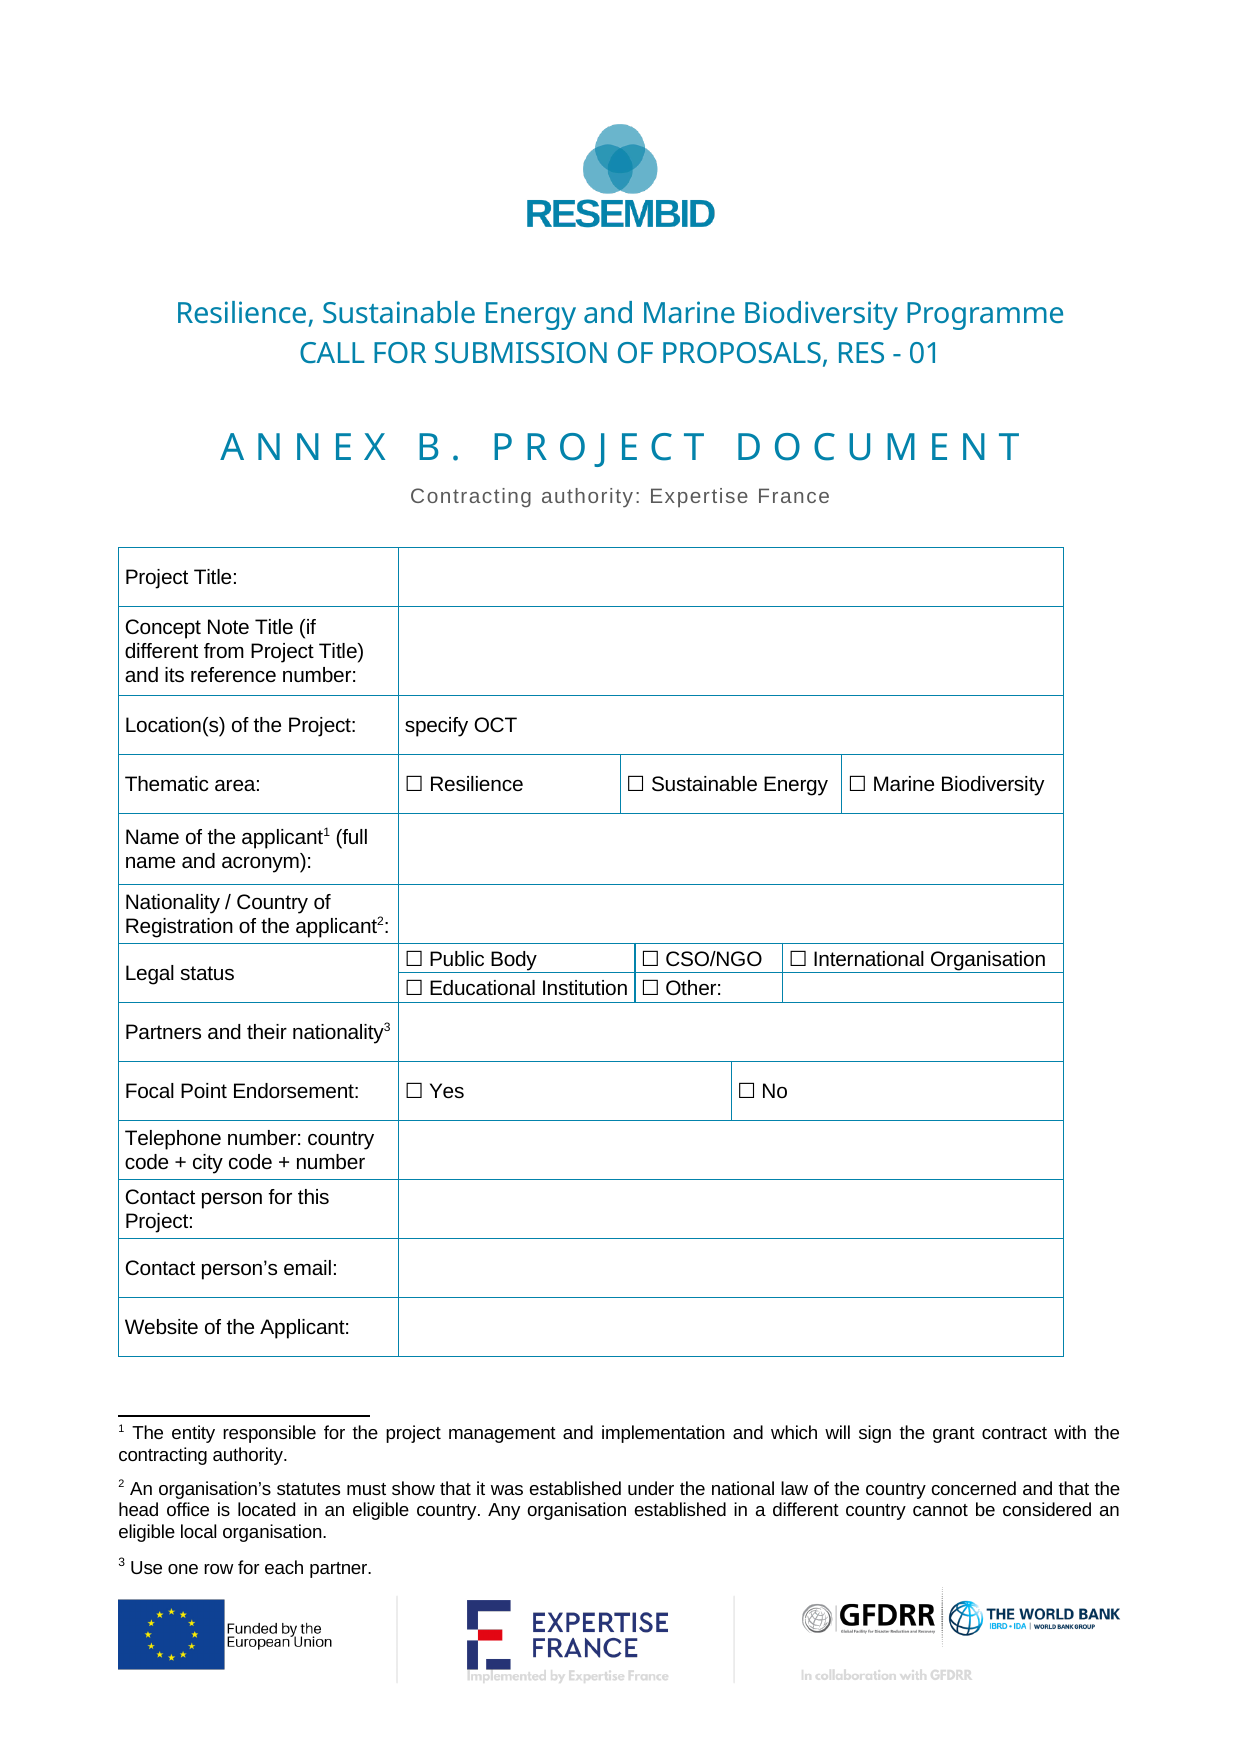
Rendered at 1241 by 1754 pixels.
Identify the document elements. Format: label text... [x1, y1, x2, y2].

table_cell [399, 1121, 1063, 1179]
table_cell Other: [636, 973, 782, 1002]
title CALL FOR SUBMISSION OF PROPOSALS, RES - 01 [118, 332, 1122, 372]
table_cell [399, 1180, 1063, 1238]
table_cell [399, 1239, 1063, 1297]
picture [523, 118, 717, 237]
table_cell Yes [399, 1062, 731, 1120]
table_cell Concept Note Title (if different from Project Title) and its reference number: [119, 607, 398, 695]
title ANNEX B. PROJECT DOCUMENT [118, 421, 1122, 472]
table_header [399, 548, 1063, 606]
table_cell Contact person’s email: [119, 1239, 398, 1297]
table_cell [399, 607, 1063, 695]
title Resilience, Sustainable Energy and Marine Biodiversity Programme [118, 292, 1122, 332]
table_cell [399, 1003, 1063, 1061]
table_cell [783, 973, 1063, 1002]
subtitle Contracting authority: Expertise France [118, 484, 1122, 508]
table_cell Name of the applicant (full name and acronym): [119, 814, 398, 884]
table_cell Contact person for this Project: [119, 1180, 398, 1238]
table_cell Marine Biodiversity [842, 755, 1063, 813]
table_cell Website of the Applicant: [119, 1298, 398, 1356]
table_cell [399, 885, 1063, 943]
table_cell [399, 814, 1063, 884]
table_cell Telephone number: country code + city code + number [119, 1121, 398, 1179]
table_cell Location(s) of the Project: [119, 696, 398, 754]
table_cell International Organisation [783, 944, 1063, 972]
table_cell Legal status [119, 944, 398, 1002]
table_cell [399, 1298, 1063, 1356]
table_cell Educational Institution [399, 973, 634, 1002]
table_cell Thematic area: [119, 755, 398, 813]
table_header Project Title: [119, 548, 398, 606]
table_cell specify OCT [399, 696, 1063, 754]
table_cell Sustainable Energy [621, 755, 841, 813]
table_cell Partners and their nationality [119, 1003, 398, 1061]
table_cell Resilience [399, 755, 620, 813]
table_cell Nationality / Country of Registration of the applicant: [119, 885, 398, 943]
table_cell Public Body [399, 944, 634, 972]
table_cell CSO/NGO [636, 944, 782, 972]
picture [118, 1585, 1122, 1689]
table_cell No [732, 1062, 1063, 1120]
table_cell Focal Point Endorsement: [119, 1062, 398, 1120]
